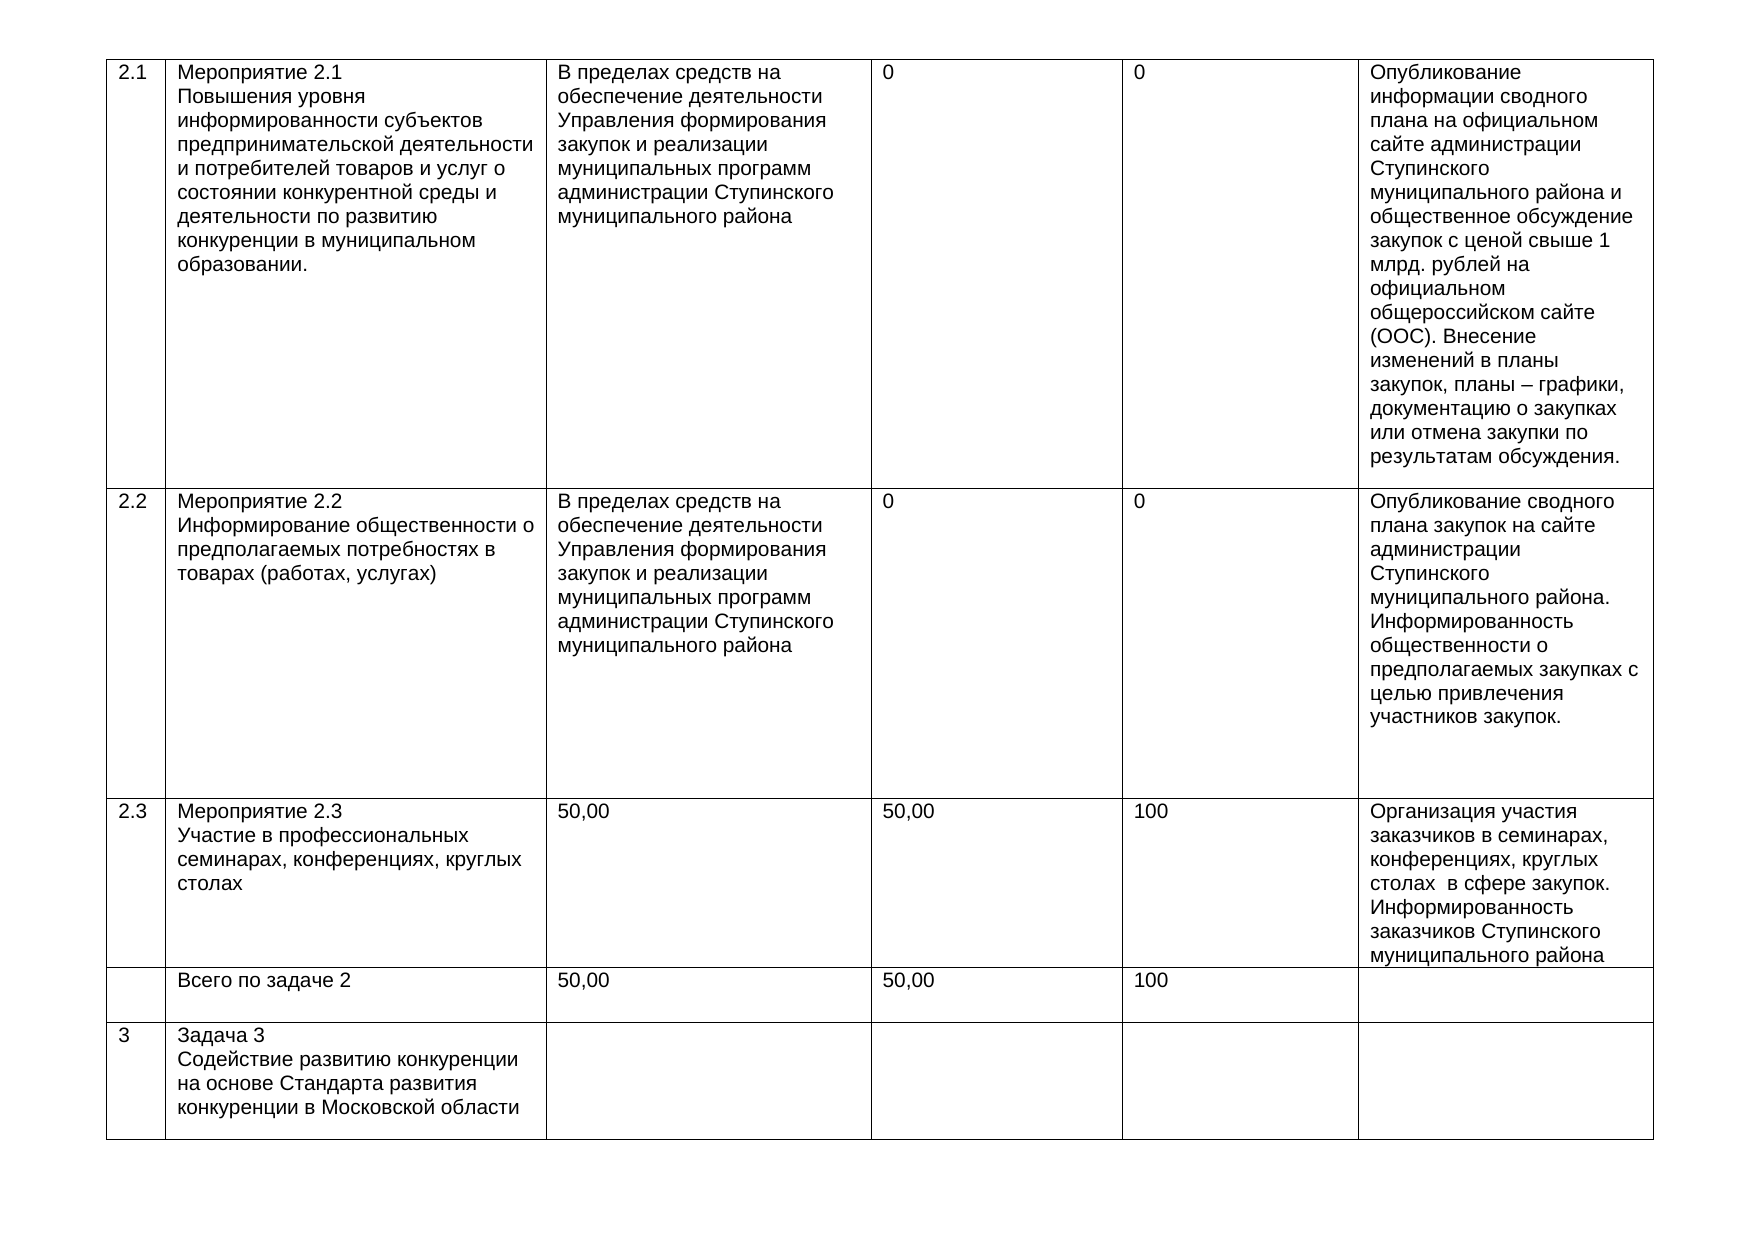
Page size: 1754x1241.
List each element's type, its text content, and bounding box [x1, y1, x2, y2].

table_cell 50,00 [872, 799, 1122, 967]
table_cell Всего по задаче 2 [166, 968, 546, 1022]
table_cell Опубликование сводного плана закупок на сайте администрации Ступинского муниципального района. Информированность общественности о предполагаемых закупках с целью привлечения участников закупок. [1359, 489, 1653, 798]
table_cell 50,00 [547, 968, 871, 1022]
table_cell Опубликование информации сводного плана на официальном сайте администрации Ступинского муниципального района и общественное обсуждение закупок с ценой свыше 1 млрд. рублей на официальном общероссийском сайте (ООС). Внесение изменений в планы закупок, планы – графики, документацию о закупках или отмена закупки по результатам обсуждения. [1359, 60, 1653, 488]
table_cell [547, 1023, 871, 1138]
table_cell [872, 1023, 1122, 1138]
table_cell 50,00 [872, 968, 1122, 1022]
table_cell [1359, 968, 1653, 1022]
table_cell Задача 3 Содействие развитию конкуренции на основе Стандарта развития конкуренции в Московской области [166, 1023, 546, 1138]
table_cell 50,00 [547, 799, 871, 967]
table_cell Мероприятие 2.3 Участие в профессиональных семинарах, конференциях, круглых столах [166, 799, 546, 967]
table_cell [1359, 1023, 1653, 1138]
table_cell 0 [872, 489, 1122, 798]
table_cell 2.3 [107, 799, 165, 967]
table_cell [107, 968, 165, 1022]
table_cell В пределах средств на обеспечение деятельности Управления формирования закупок и реализации муниципальных программ администрации Ступинского муниципального района [547, 489, 871, 798]
table_cell 2.2 [107, 489, 165, 798]
table_cell 100 [1123, 968, 1358, 1022]
table_cell В пределах средств на обеспечение деятельности Управления формирования закупок и реализации муниципальных программ администрации Ступинского муниципального района [547, 60, 871, 488]
table_cell Мероприятие 2.2 Информирование общественности о предполагаемых потребностях в товарах (работах, услугах) [166, 489, 546, 798]
table_cell 0 [1123, 60, 1358, 488]
table_cell Мероприятие 2.1 Повышения уровня информированности субъектов предпринимательской деятельности и потребителей товаров и услуг о состоянии конкурентной среды и деятельности по развитию конкуренции в муниципальном образовании. [166, 60, 546, 488]
table_cell 3 [107, 1023, 165, 1138]
table_cell 2.1 [107, 60, 165, 488]
table_cell 0 [1123, 489, 1358, 798]
table_cell [1123, 1023, 1358, 1138]
table_cell Организация участия заказчиков в семинарах, конференциях, круглых столах в сфере закупок. Информированность заказчиков Ступинского муниципального района [1359, 799, 1653, 967]
table_cell 100 [1123, 799, 1358, 967]
table_cell 0 [872, 60, 1122, 488]
